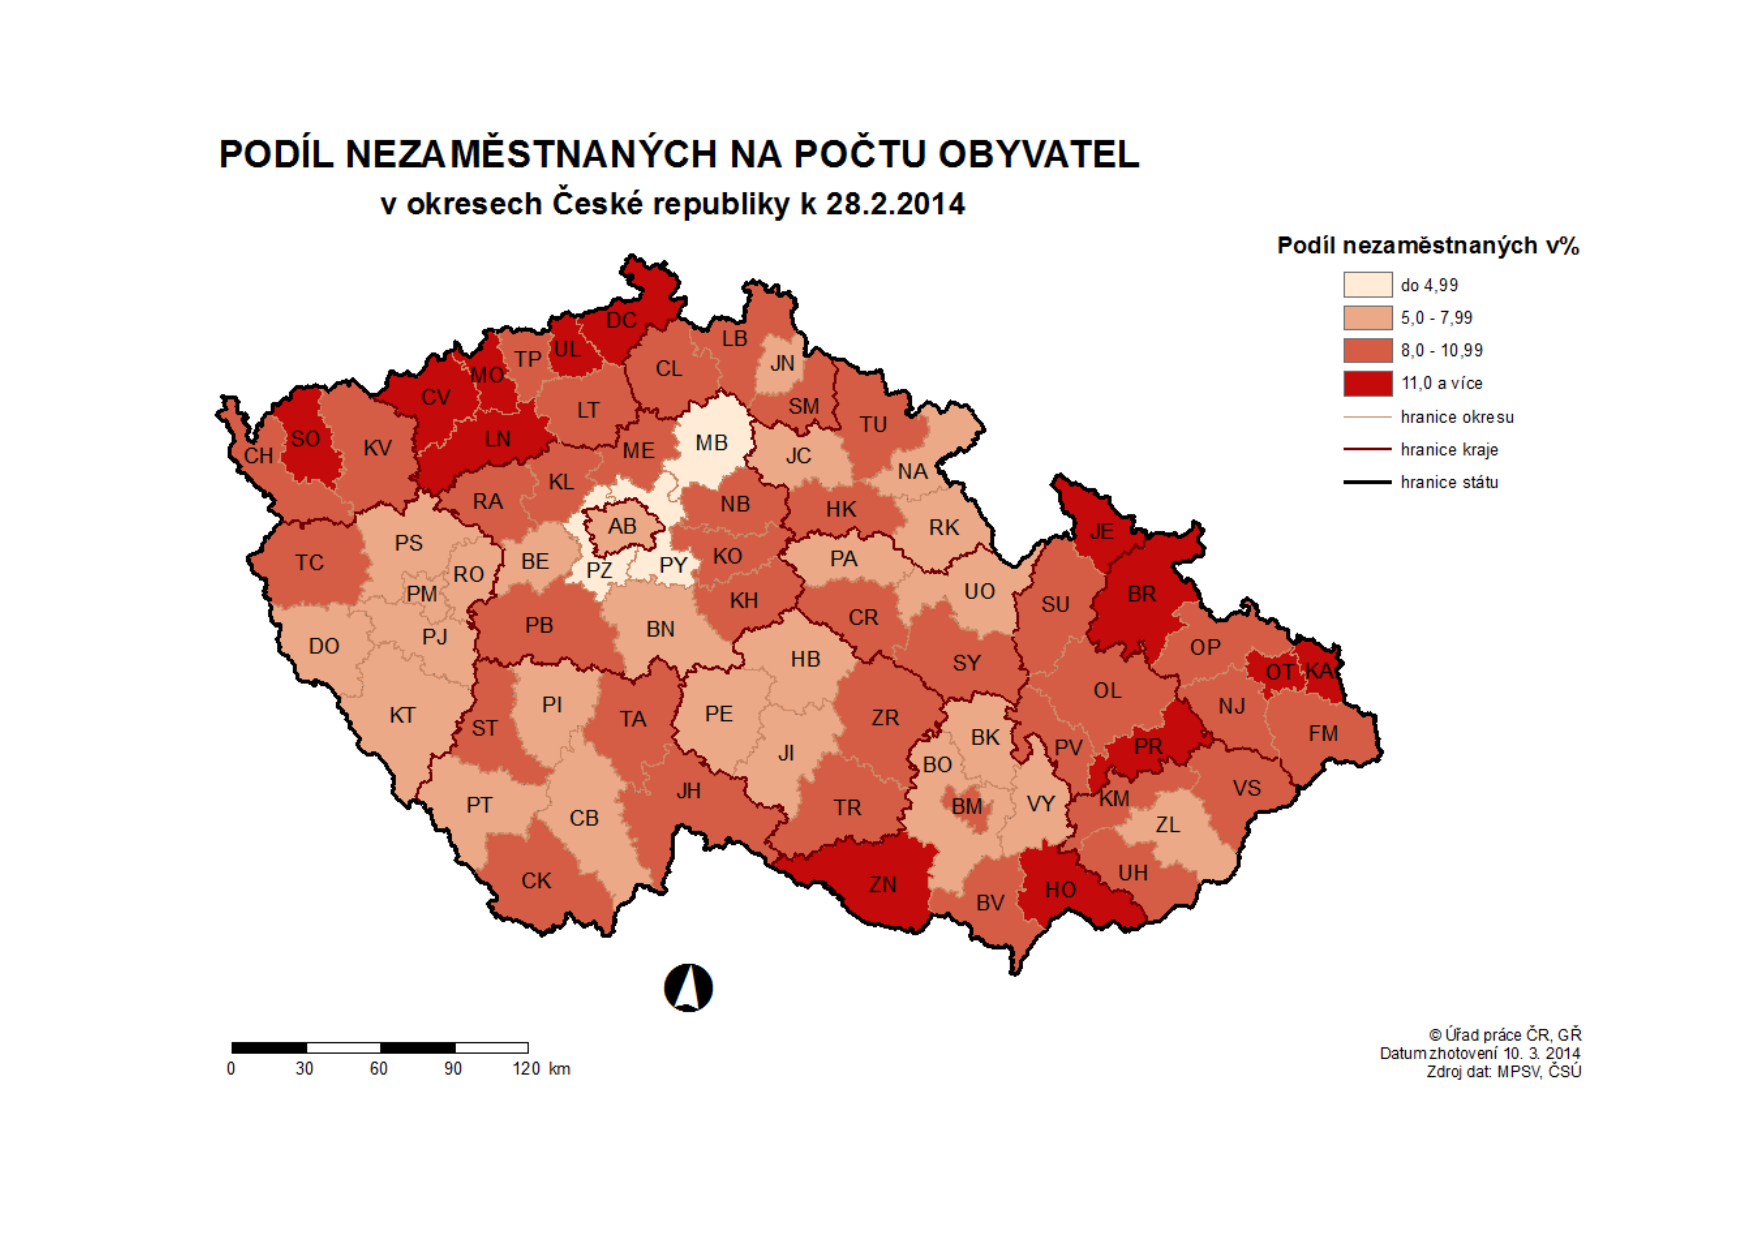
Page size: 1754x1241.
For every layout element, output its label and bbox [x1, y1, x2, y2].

picture [147, 88, 1610, 1123]
